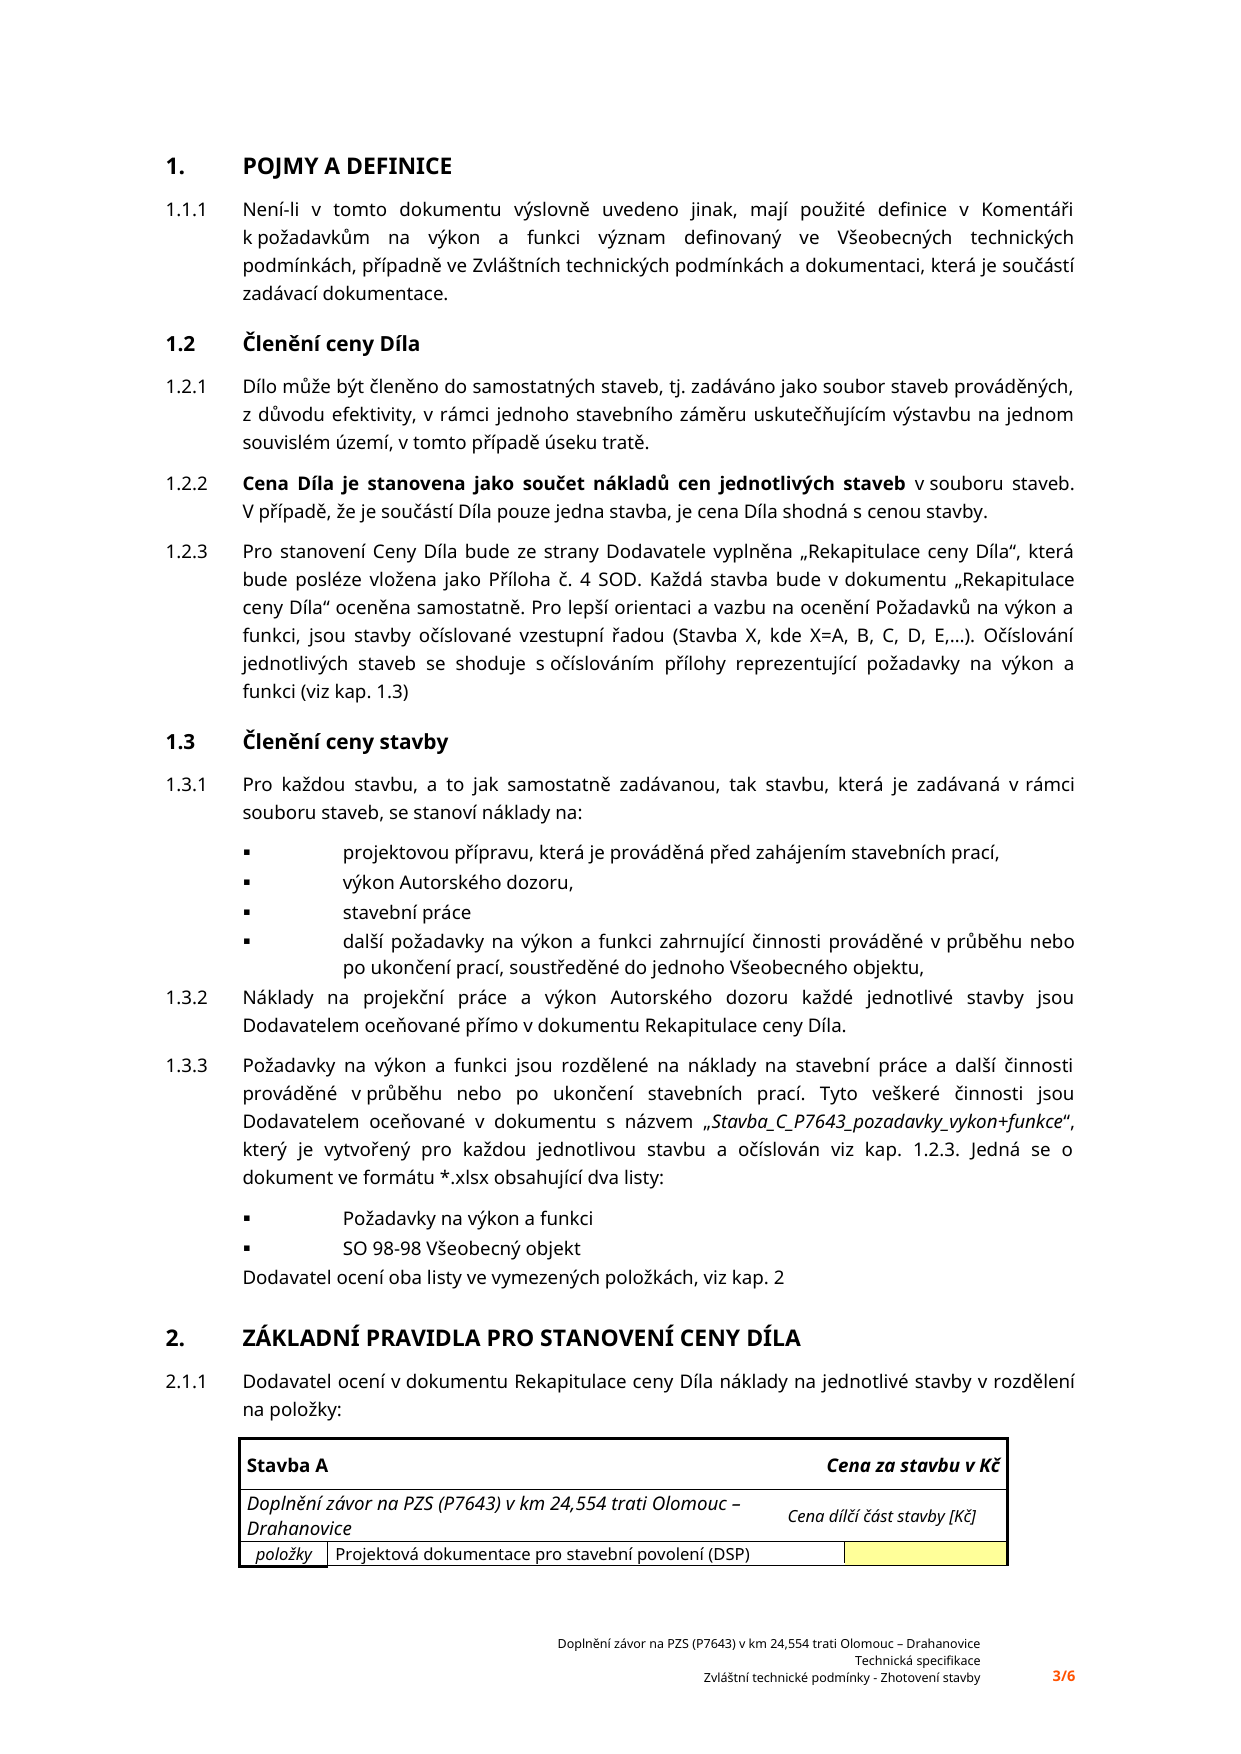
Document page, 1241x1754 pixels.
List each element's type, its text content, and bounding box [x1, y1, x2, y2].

text Dodavatel ocení v dokumentu Rekapitulace ceny Díla náklady na jednotlivé stavby v rozdělení na položky: [165, 1368, 1075, 1422]
list Požadavky na výkon a funkci [242, 1205, 1075, 1231]
text Požadavky na výkon a funkci jsou rozdělené na náklady na stavební práce a další činnosti prováděné v průběhu nebo po ukončení stavebních prací. Tyto veškeré činnosti jsou Dodavatelem oceňované v dokumentu s názvem „Stavba_C_P7643_pozadavky_vykon+funkce“, který je vytvořený pro každou jednotlivou stavbu a očíslován viz kap. 1.2.3. Jedná se o dokument ve formátu *.xlsx obsahující dva listy: [165, 1052, 1075, 1190]
list další požadavky na výkon a funkci zahrnující činnosti prováděné v průběhu nebo po ukončení prací, soustředěné do jednoho Všeobecného objektu, [242, 929, 1075, 980]
text Dílo může být členěno do samostatných staveb, tj. zadáváno jako soubor staveb prováděných, z důvodu efektivity, v rámci jednoho stavebního záměru uskutečňujícím výstavbu na jednom souvislém území, v tomto případě úseku tratě. [165, 373, 1075, 455]
text Členění ceny Díla [165, 329, 1075, 358]
list Dodavatel ocení oba listy ve vymezených položkách, viz kap. 2 [242, 1264, 1075, 1290]
table_header Stavba A [241, 1440, 756, 1489]
text Náklady na projekční práce a výkon Autorského dozoru každé jednotlivé stavby jsou Dodavatelem oceňované přímo v dokumentu Rekapitulace ceny Díla. [165, 984, 1075, 1037]
list SO 98-98 Všeobecný objekt [242, 1235, 1075, 1260]
table_cell [845, 1542, 1006, 1565]
table_cell Cena dílčí část stavby [Kč] [756, 1490, 1006, 1541]
text Členění ceny stavby [165, 727, 1075, 756]
list výkon Autorského dozoru, [242, 869, 1075, 895]
table_cell Projektová dokumentace pro stavební povolení (DSP) [328, 1542, 845, 1565]
list stavební práce [242, 899, 1075, 924]
list projektovou přípravu, která je prováděná před zahájením stavebních prací, [242, 840, 1075, 865]
text Pro stanovení Ceny Díla bude ze strany Dodavatele vyplněna „Rekapitulace ceny Díla“, která bude posléze vložena jako Příloha č. 4 SOD. Každá stavba bude v dokumentu „Rekapitulace ceny Díla“ oceněna samostatně. Pro lepší orientaci a vazbu na ocenění Požadavků na výkon a funkci, jsou stavby očíslované vzestupní řadou (Stavba X, kde X=A, B, C, D, E,…). Očíslování jednotlivých staveb se shoduje s očíslováním přílohy reprezentující požadavky na výkon a funkci (viz kap. 1.3) [165, 538, 1075, 704]
text Pro každou stavbu, a to jak samostatně zadávanou, tak stavbu, která je zadávaná v rámci souboru staveb, se stanoví náklady na: [165, 771, 1075, 825]
text ZÁKLADNÍ PRAVIDLA PRO stanovení ceny Díla [165, 1322, 1075, 1353]
table_header Cena za stavbu v Kč [756, 1440, 1006, 1489]
table_cell Doplnění závor na PZS (P7643) v km 24,554 trati Olomouc – Drahanovice [241, 1490, 756, 1541]
text Není-li v tomto dokumentu výslovně uvedeno jinak, mají použité definice v Komentáři k požadavkům na výkon a funkci význam definovaný ve Všeobecných technických podmínkách, případně ve Zvláštních technických podmínkách a dokumentaci, která je součástí zadávací dokumentace. [165, 197, 1075, 306]
text POJMY A DEFINICE [165, 150, 1075, 181]
text Cena Díla je stanovena jako součet nákladů cen jednotlivých staveb v souboru staveb. V případě, že je součástí Díla pouze jedna stavba, je cena Díla shodná s cenou stavby. [165, 470, 1075, 523]
table_cell položky [241, 1542, 327, 1565]
